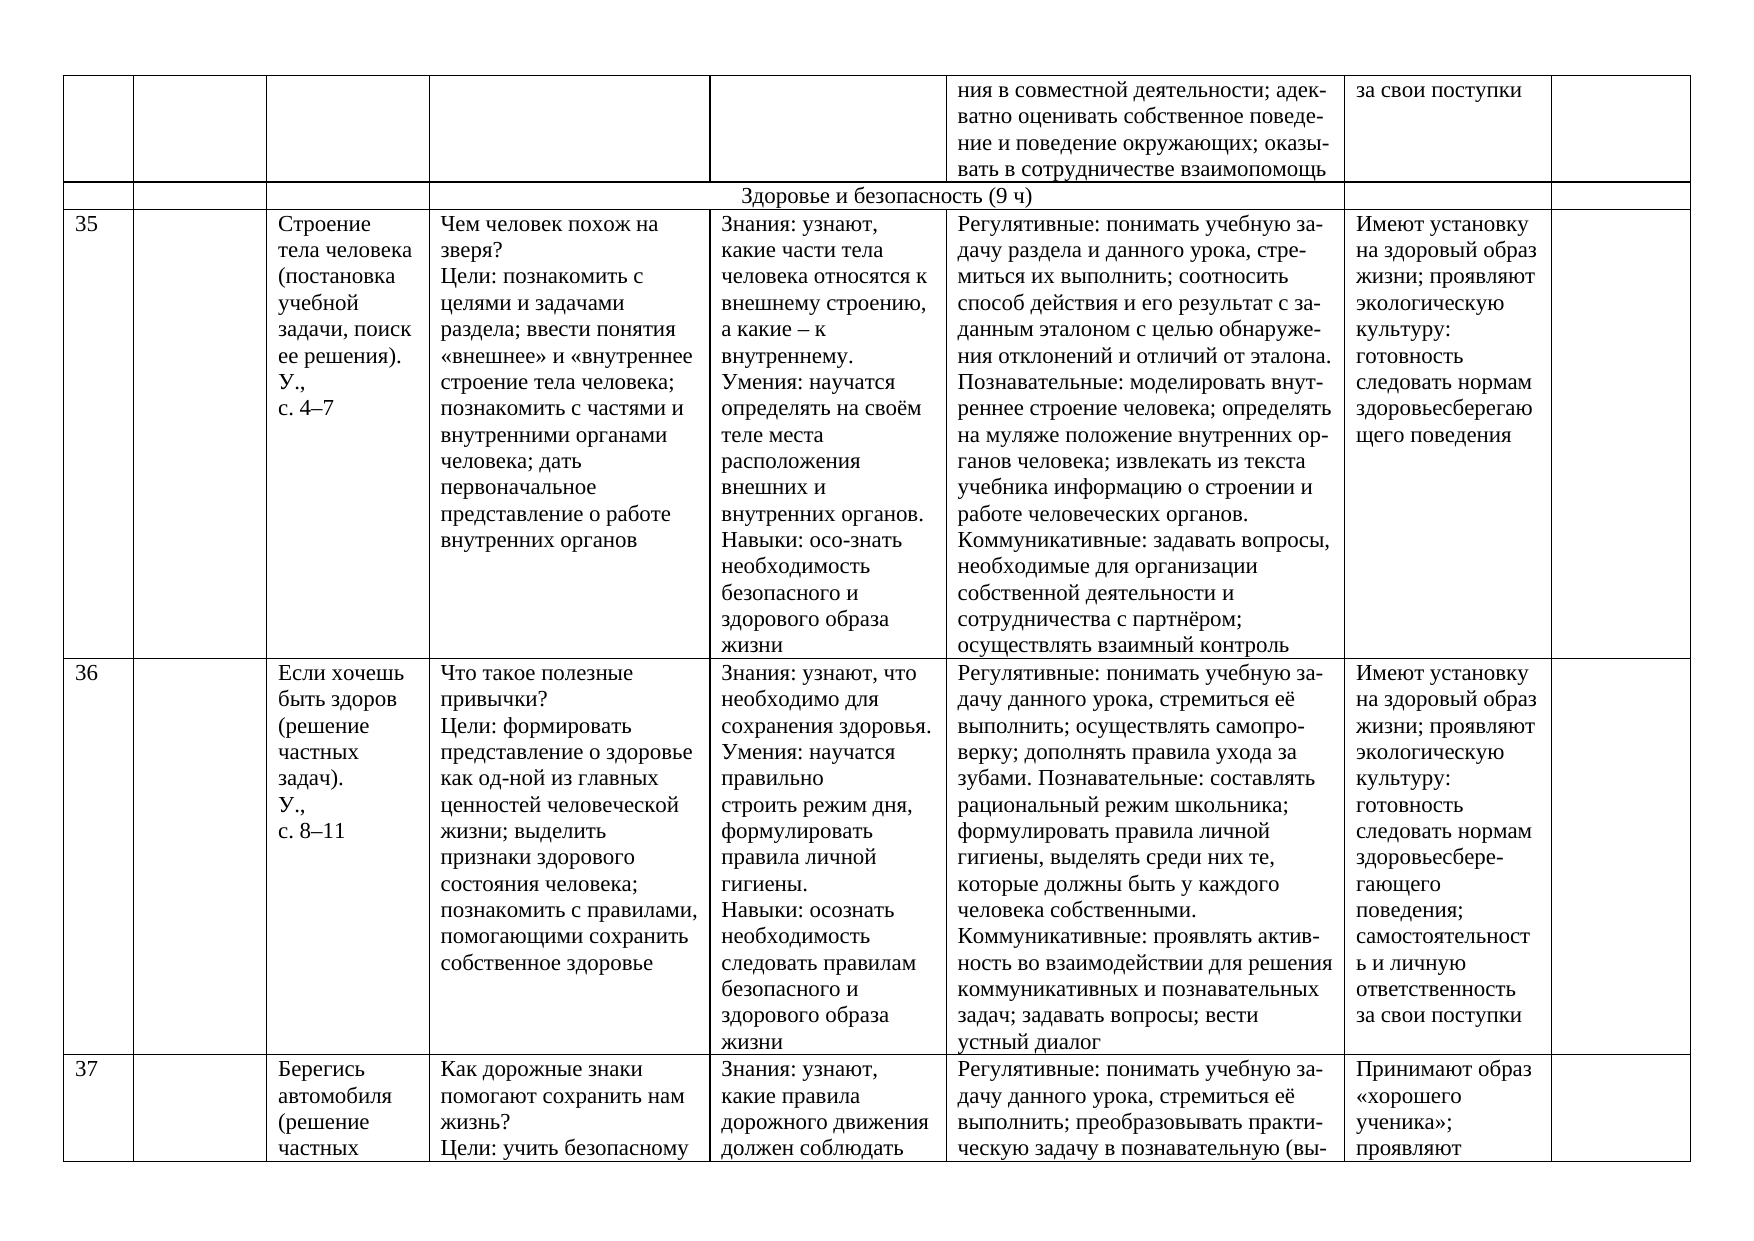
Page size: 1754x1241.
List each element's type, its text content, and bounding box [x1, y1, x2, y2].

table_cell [947, 76, 1344, 181]
table_cell 36 [64, 659, 133, 1054]
table_cell [134, 659, 266, 1054]
table_cell [134, 76, 266, 181]
table_cell [1345, 183, 1551, 209]
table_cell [711, 1055, 946, 1161]
table_cell [134, 1055, 266, 1161]
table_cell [947, 1055, 1344, 1161]
table_cell [134, 210, 266, 658]
table_cell Если хочешь быть здоров (решение частных задач). У., с. 8–11 [267, 659, 429, 1054]
table_cell 34 [64, 76, 133, 181]
table_cell [1552, 659, 1690, 1054]
table_cell [134, 183, 266, 209]
table_cell 37 [64, 1055, 133, 1161]
table_cell Здоровье и безопасность (9 ч) [430, 183, 1344, 209]
table_cell Знания: узнают, какие части тела человека относятся к внешнему строению, а какие – к внутреннему. Умения: научатся определять на своём теле места расположения внешних и внутренних органов. Навыки: осо-знать необходимость безопасного и здорового образа жизни [711, 210, 946, 658]
table_cell Регулятивные: понимать учебную за-дачу данного урока, стремиться её выполнить; осуществлять самопро-верку; дополнять правила ухода за зубами. Познавательные: составлять рациональный режим школьника; формулировать правила личной гигиены, выделять среди них те, которые должны быть у каждого человека собственными. Коммуникативные: проявлять актив-ность во взаимодействии для решения коммуникативных и познавательных задач; задавать вопросы; вести устный диалог [947, 659, 1344, 1054]
table_cell Что такое полезные привычки? Цели: формировать представление о здоровье как од-ной из главных ценностей человеческой жизни; выделить признаки здорового состояния человека; познакомить с правилами, помогающими сохранить собственное здоровье [430, 659, 709, 1054]
table_cell [1552, 1055, 1690, 1161]
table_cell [1345, 76, 1551, 181]
table_cell [1552, 210, 1690, 658]
table_cell [64, 183, 133, 209]
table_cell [267, 76, 429, 181]
table_cell Имеют установку на здоровый образ жизни; проявляют экологическую культуру: готовность следовать нормам здоровьесбере-гающего поведения; самостоятельность и личную ответственность за свои поступки [1345, 659, 1551, 1054]
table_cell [711, 76, 946, 181]
table_cell Имеют установку на здоровый образ жизни; проявляют экологическую культуру: готовность следовать нормам здоровьесберегающего поведения [1345, 210, 1551, 658]
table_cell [267, 1055, 429, 1161]
table_cell [1552, 183, 1690, 209]
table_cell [1345, 1055, 1551, 1161]
table_cell 35 [64, 210, 133, 658]
table_cell [267, 183, 429, 209]
table_cell Чем человек похож на зверя? Цели: познакомить с целями и задачами раздела; ввести понятия «внешнее» и «внутреннее строение тела человека; познакомить с частями и внутренними органами человека; дать первоначальное представление о работе внутренних органов [430, 210, 709, 658]
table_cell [430, 1055, 709, 1161]
table_cell Регулятивные: понимать учебную за-дачу раздела и данного урока, стре-миться их выполнить; соотносить способ действия и его результат с за-данным эталоном с целью обнаруже-ния отклонений и отличий от эталона. Познавательные: моделировать внут-реннее строение человека; определять на муляже положение внутренних ор-ганов человека; извлекать из текста учебника информацию о строении и работе человеческих органов. Коммуникативные: задавать вопросы, необходимые для организации собственной деятельности и сотрудничества с партнёром; осуществлять взаимный контроль [947, 210, 1344, 658]
table_cell Строение тела человека (постановка учебной задачи, поиск ее решения). У., с. 4–7 [267, 210, 429, 658]
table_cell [430, 76, 709, 181]
table_cell [1552, 76, 1690, 181]
table_cell Знания: узнают, что необходимо для сохранения здоровья. Умения: научатся правильно строить режим дня, формулировать правила личной гигиены. Навыки: осознать необходимость следовать правилам безопасного и здорового образа жизни [711, 659, 946, 1054]
